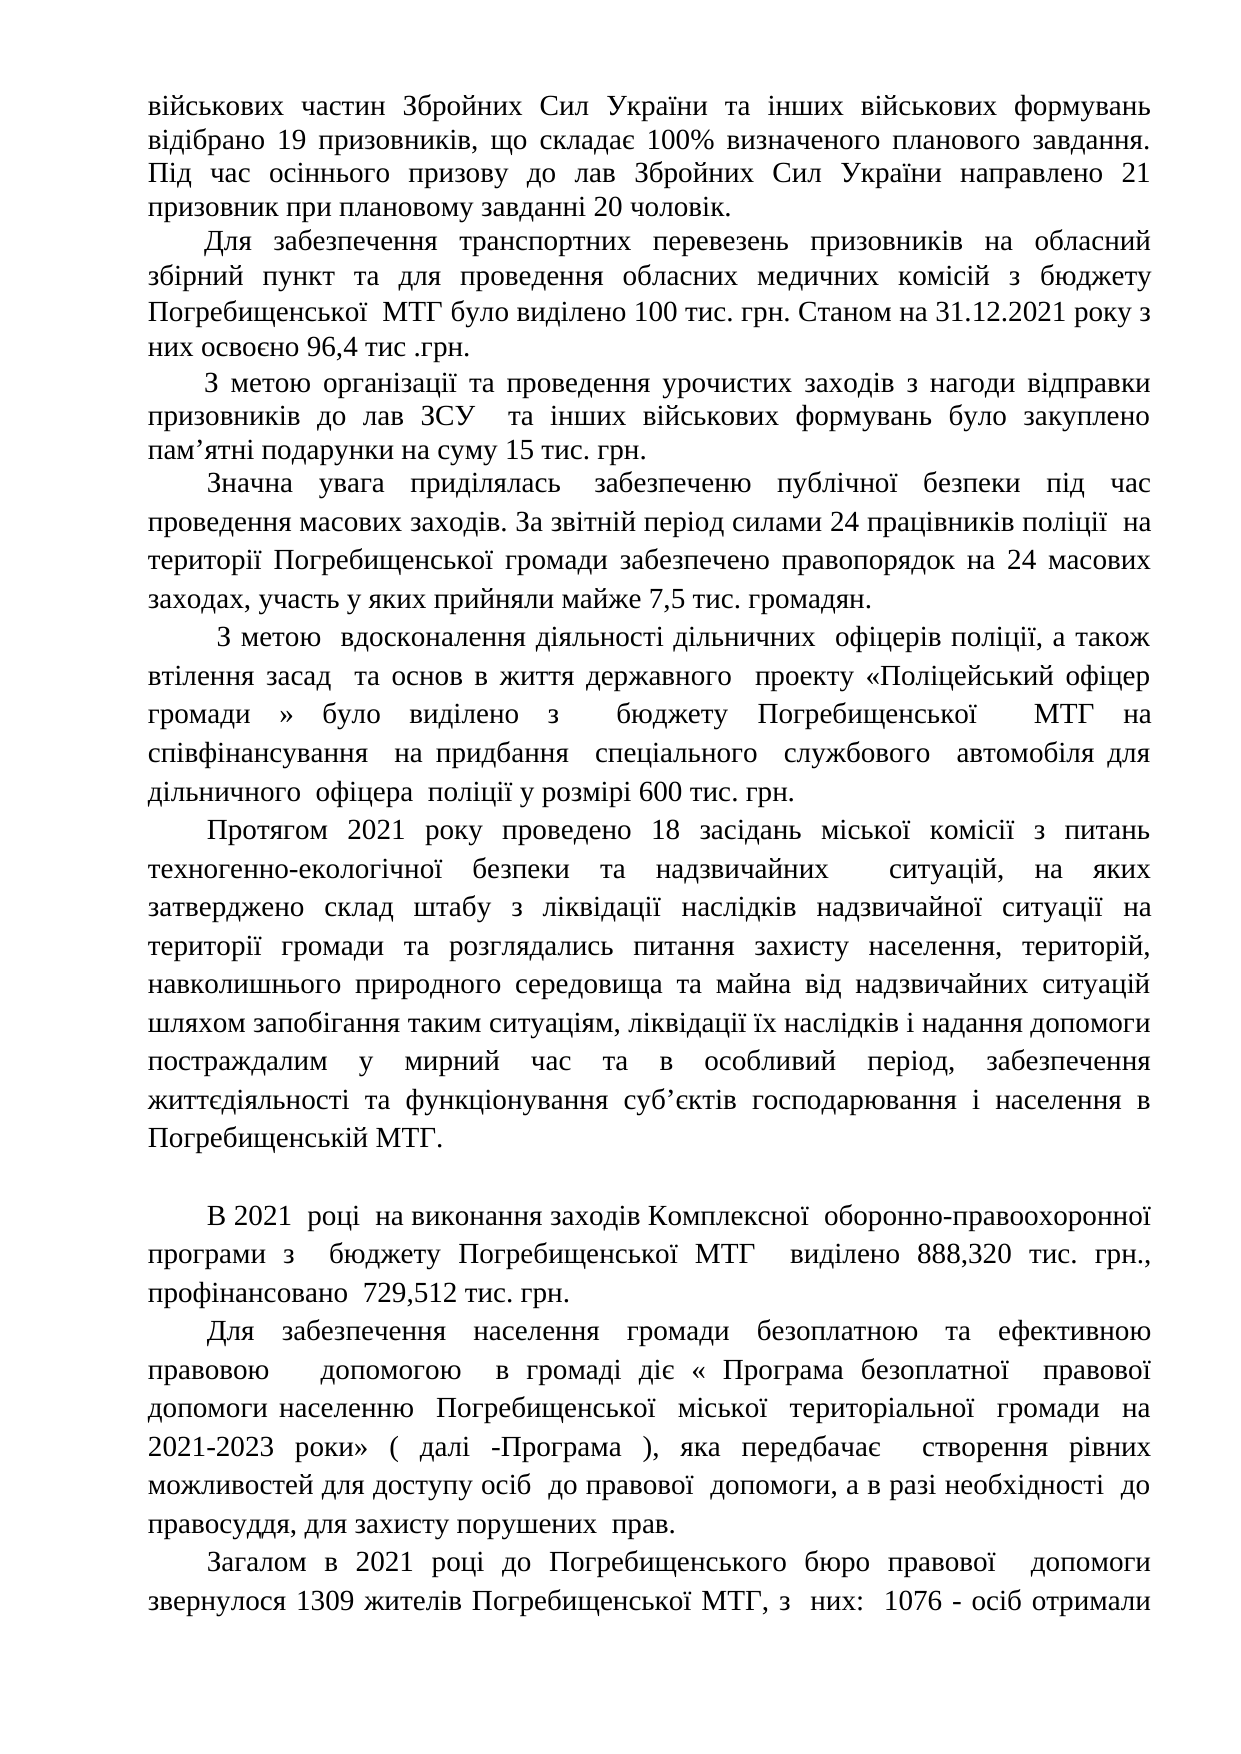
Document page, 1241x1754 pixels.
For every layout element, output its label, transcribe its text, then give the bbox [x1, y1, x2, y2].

text Протягом 2021 року проведено 18 засідань міської комісії з питань техногенно-екологічної безпеки та надзвичайних ситуацій, на яких затверджено склад штабу з ліквідації наслідків надзвичайної ситуації на території громади та розглядались питання захисту населення, територій, навколишнього природного середовища та майна від надзвичайних ситуацій шляхом запобігання таким ситуаціям, ліквідації їх наслідків і надання допомоги постраждалим у мирний час та в особливий період, забезпечення життєдіяльності та функціонування суб’єктів господарювання і населення в Погребищенській МТГ. [148, 812, 1152, 1154]
text Значна увага приділялась забезпеченю публічної безпеки під час проведення масових заходів. За звітній період силами 24 працівників поліції на території Погребищенської громади забезпечено правопорядок на 24 масових заходах, участь у яких прийняли майже 7,5 тис. громадян. [148, 465, 1152, 614]
text В 2021 році на виконання заходів Комплексної оборонно-правоохоронної програми з бюджету Погребищенської МТГ виділено 888,320 тис. грн., профінансовано 729,512 тис. грн. [148, 1198, 1152, 1308]
text Для забезпечення населення громади безоплатною та ефективною правовою допомогою в громаді діє « Програма безоплатної правової допомоги населенню Погребищенської міської територіальної громади на 2021-2023 роки» ( далі -Програма ), яка передбачає створення рівних можливостей для доступу осіб до правової допомоги, а в разі необхідності до правосуддя, для захисту порушених прав. [148, 1313, 1152, 1539]
text З метою організації та проведення урочистих заходів з нагоди відправки призовників до лав ЗСУ та інших військових формувань було закуплено пам’ятні подарунки на суму 15 тис. грн. [148, 365, 1152, 465]
text Для забезпечення транспортних перевезень призовників на обласний збірний пункт та для проведення обласних медичних комісій з бюджету Погребищенської МТГ було виділено 100 тис. грн. Станом на 31.12.2021 року з них освоєно 96,4 тис .грн. [148, 223, 1152, 363]
text З метою вдосконалення діяльності дільничних офіцерів поліції, а також втілення засад та основ в життя державного проекту «Поліцейський офіцер громади » було виділено з бюджету Погребищенської МТГ на співфінансування на придбання спеціального службового автомобіля для дільничного офіцера поліції у розмірі 600 тис. грн. [148, 619, 1152, 807]
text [148, 1544, 1152, 1617]
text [148, 88, 1152, 223]
